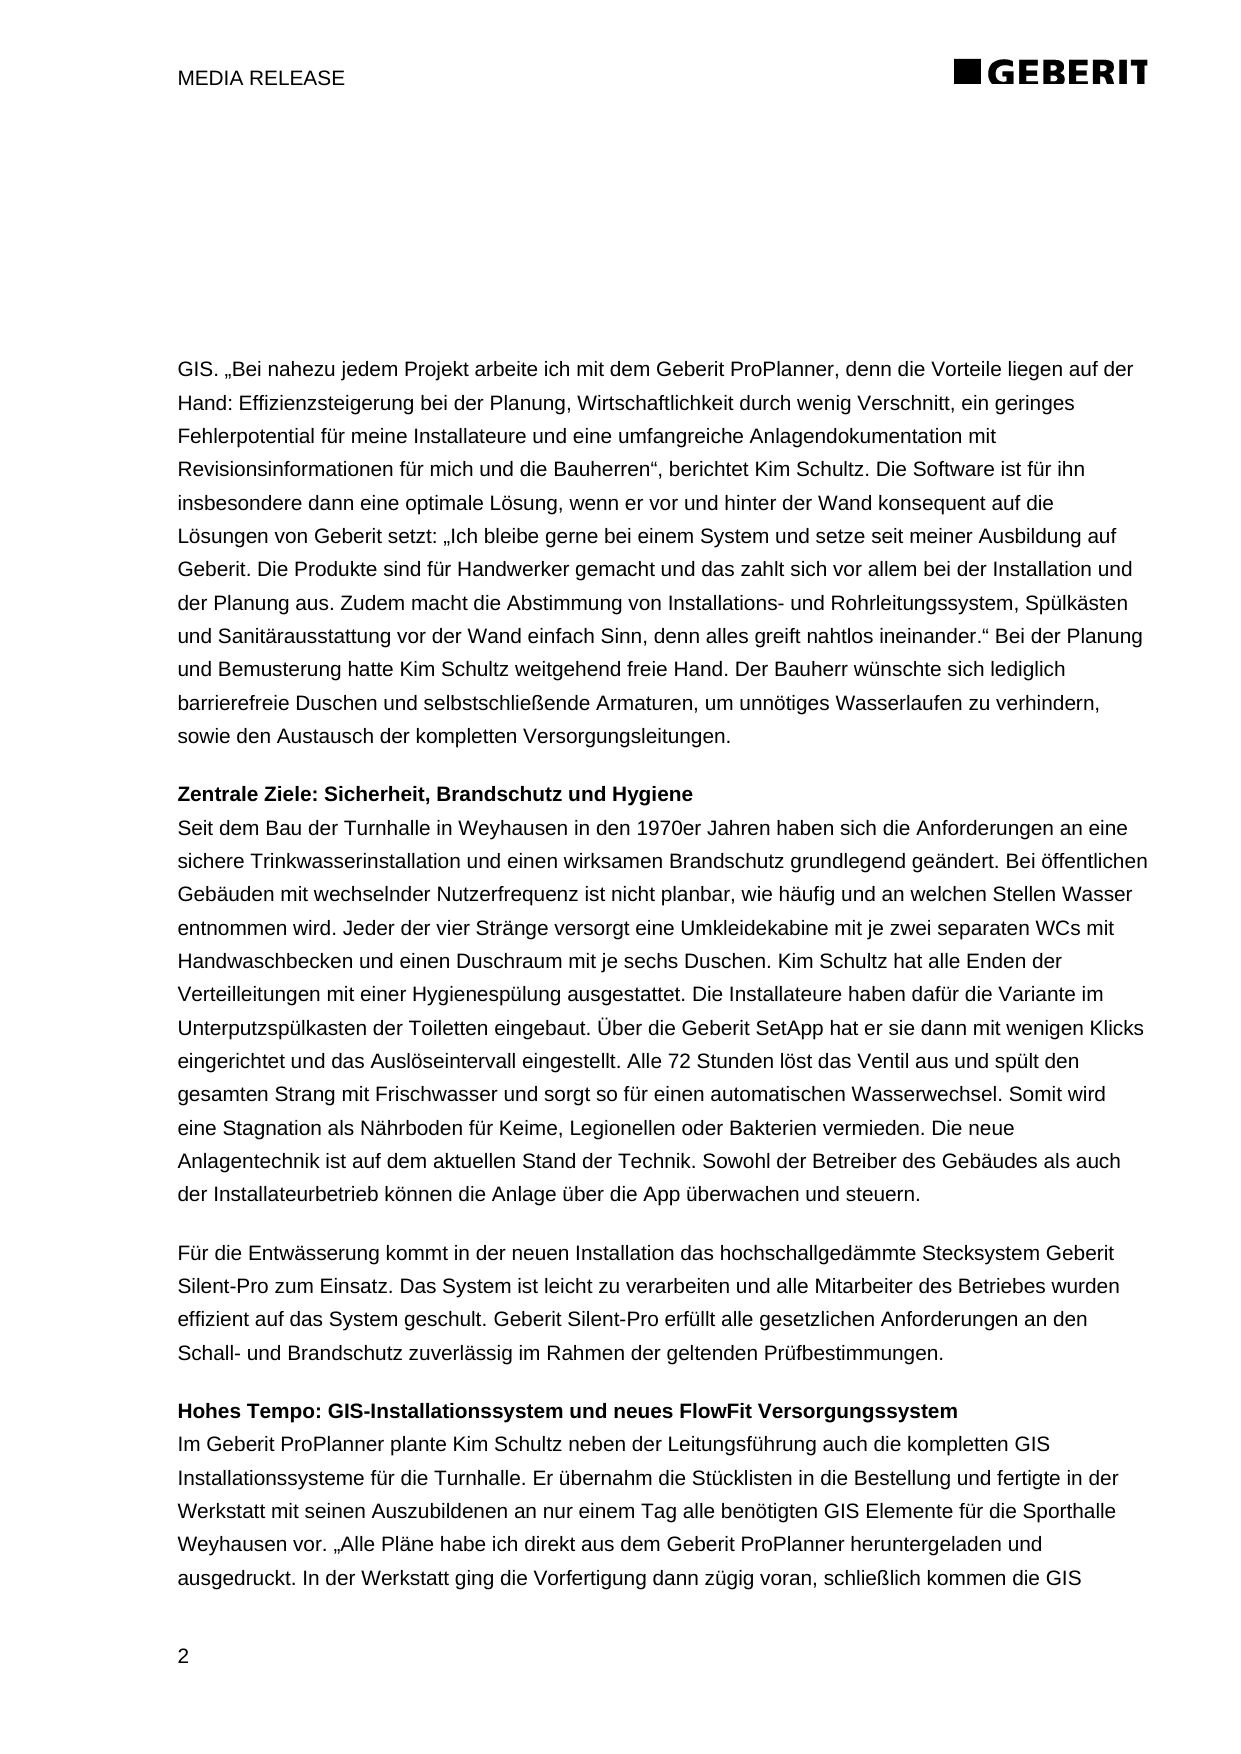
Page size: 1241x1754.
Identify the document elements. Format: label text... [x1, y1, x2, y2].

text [177, 350, 1152, 750]
picture [953, 58, 1148, 84]
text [177, 1392, 1152, 1592]
text Zentrale Ziele: Sicherheit, Brandschutz und Hygiene Seit dem Bau der Turnhalle in Weyhausen in den 1970er Jahren haben sich die Anforderungen an eine sichere Trinkwasserinstallation und einen wirksamen Brandschutz grundlegend geändert. Bei öffentlichen Gebäuden mit wechselnder Nutzerfrequenz ist nicht planbar, wie häufig und an welchen Stellen Wasser entnommen wird. Jeder der vier Stränge versorgt eine Umkleidekabine mit je zwei separaten WCs mit Handwaschbecken und einen Duschraum mit je sechs Duschen. Kim Schultz hat alle Enden der Verteilleitungen mit einer Hygienespülung ausgestattet. Die Installateure haben dafür die Variante im Unterputzspülkasten der Toiletten eingebaut. Über die Geberit SetApp hat er sie dann mit wenigen Klicks eingerichtet und das Auslöseintervall eingestellt. Alle 72 Stunden löst das Ventil aus und spült den gesamten Strang mit Frischwasser und sorgt so für einen automatischen Wasserwechsel. Somit wird eine Stagnation als Nährboden für Keime, Legionellen oder Bakterien vermieden. Die neue Anlagentechnik ist auf dem aktuellen Stand der Technik. Sowohl der Betreiber des Gebäudes als auch der Installateurbetrieb können die Anlage über die App überwachen und steuern. [177, 775, 1152, 1208]
text Für die Entwässerung kommt in der neuen Installation das hochschallgedämmte Stecksystem Geberit Silent-Pro zum Einsatz. Das System ist leicht zu verarbeiten und alle Mitarbeiter des Betriebes wurden effizient auf das System geschult. Geberit Silent-Pro erfüllt alle gesetzlichen Anforderungen an den Schall- und Brandschutz zuverlässig im Rahmen der geltenden Prüfbestimmungen. [177, 1233, 1152, 1367]
